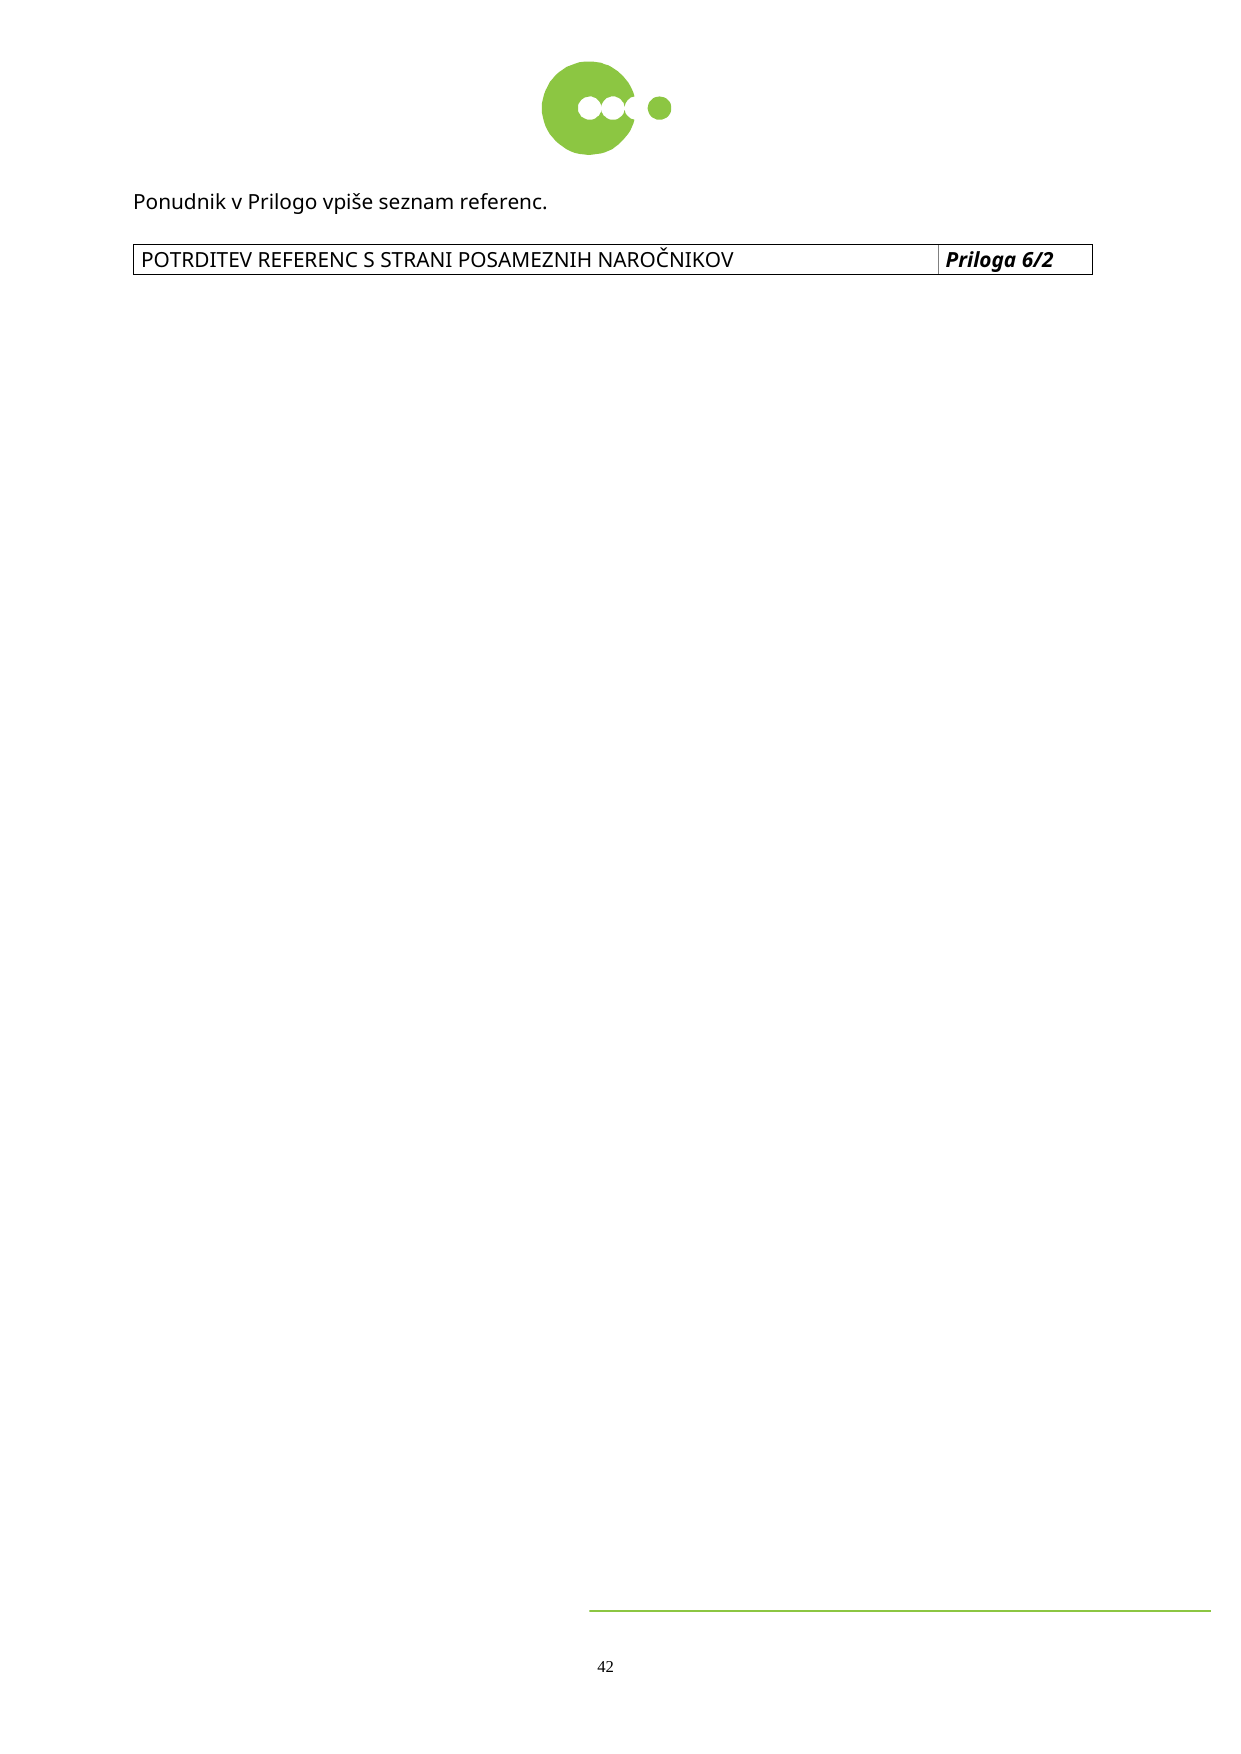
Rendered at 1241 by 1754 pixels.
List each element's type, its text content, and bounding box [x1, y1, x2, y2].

text Ponudnik v Prilogo vpiše seznam referenc. [133, 187, 1078, 216]
table_header POTRDITEV REFERENC S STRANI POSAMEZNIH NAROČNIKOV [134, 245, 938, 274]
table_header Priloga 6/2 [939, 245, 1092, 274]
